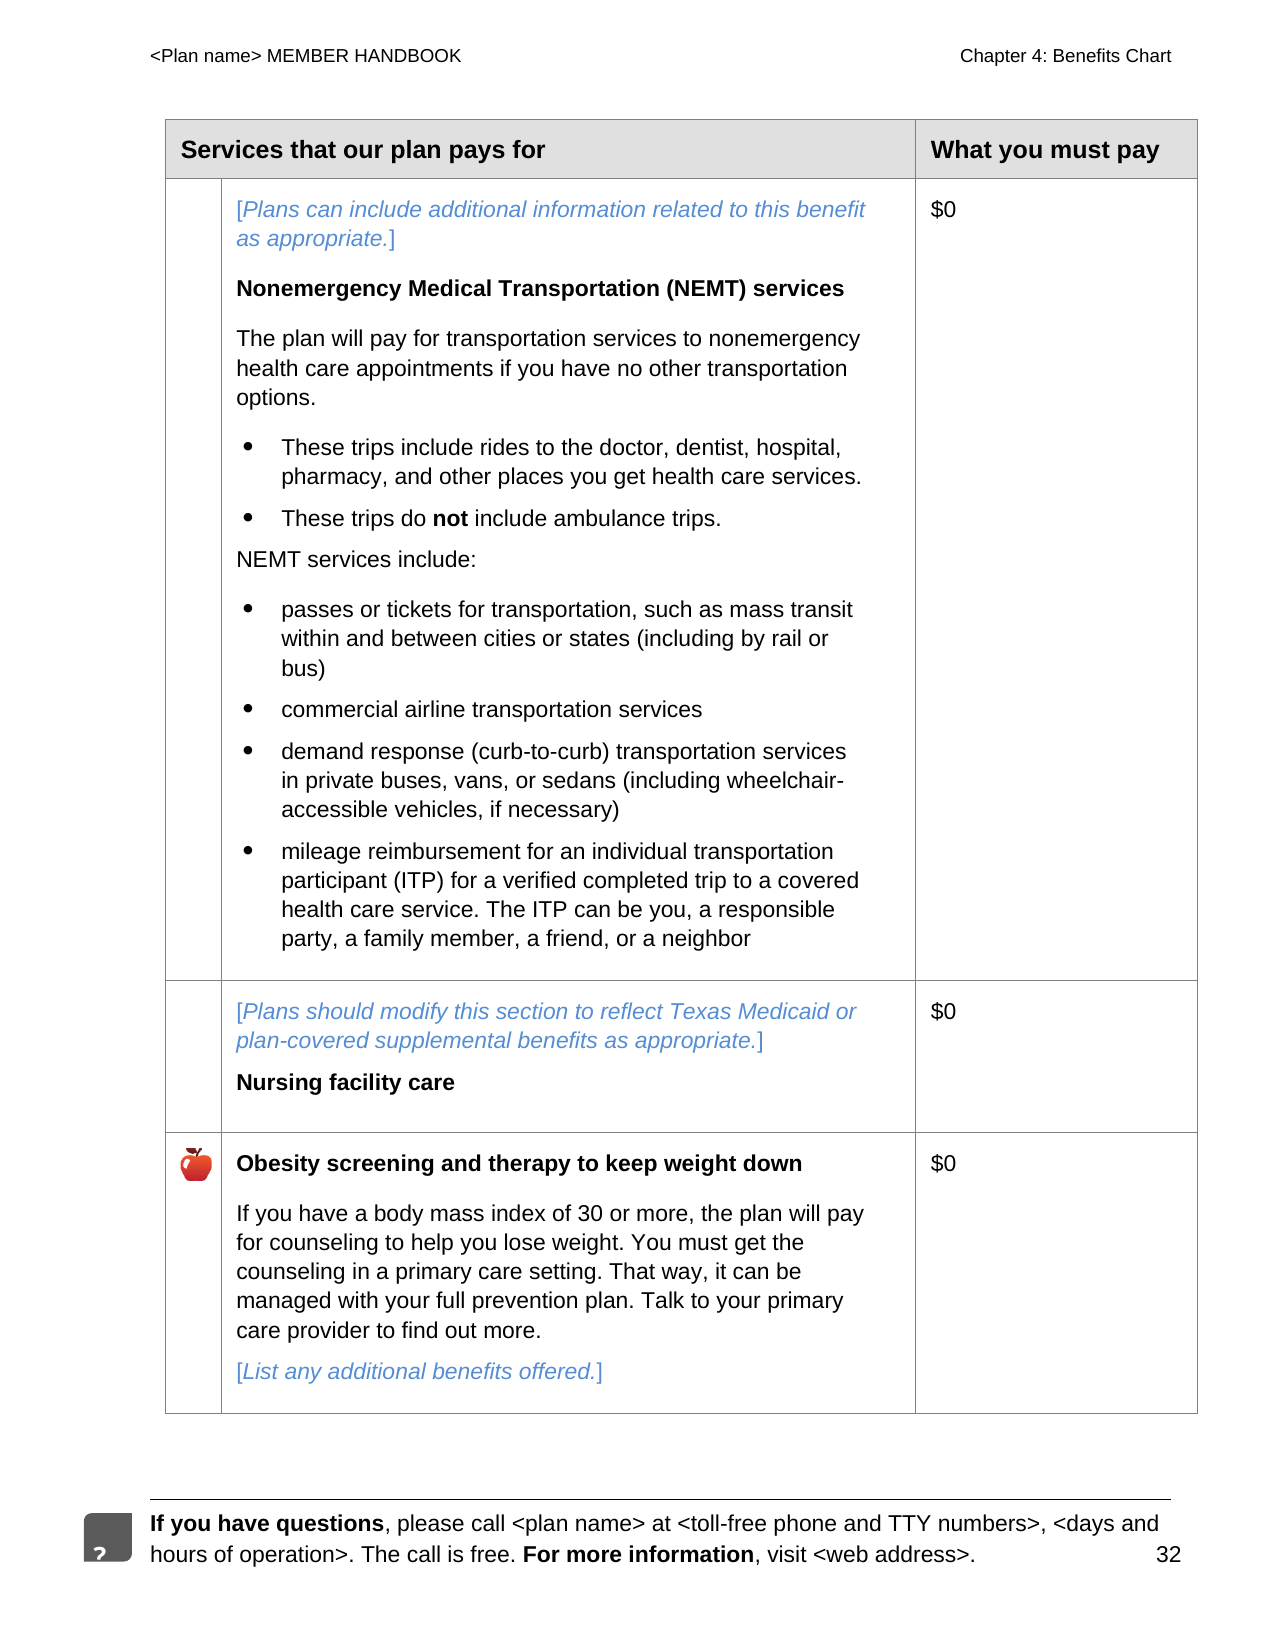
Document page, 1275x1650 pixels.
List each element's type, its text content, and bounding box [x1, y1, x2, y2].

picture [180, 1148, 212, 1181]
table_cell $0 [916, 1133, 1197, 1413]
table_cell Obesity screening and therapy to keep weight down If you have a body mass index of 30 or more, the plan will pay for counseling to help you lose weight. You must get the counseling in a primary care setting. That way, it can be managed with your full prevention plan. Talk to your primary care provider to find out more. [List any additional benefits offered.] [222, 1133, 915, 1413]
table_header What you must pay [916, 120, 1197, 178]
table_cell [166, 1133, 221, 1413]
table_cell [166, 179, 221, 980]
table_cell [Plans should modify this section to reflect Texas Medicaid or plan-covered supplemental benefits as appropriate.] Nursing facility care [222, 981, 915, 1132]
table_header Services that our plan pays for [166, 120, 915, 178]
table_cell [Plans can include additional information related to this benefit as appropriate.] Nonemergency Medical Transportation (NEMT) services The plan will pay for transportation services to nonemergency health care appointments if you have no other transportation options. These trips include rides to the doctor, dentist, hospital, pharmacy, and other places you get health care services. These trips do not include ambulance trips. NEMT services include: passes or tickets for transportation, such as mass transit within and between cities or states (including by rail or bus) commercial airline transportation services demand response (curb-to-curb) transportation services in private buses, vans, or sedans (including wheelchair-accessible vehicles, if necessary) mileage reimbursement for an individual transportation participant (ITP) for a verified completed trip to a covered health care service. The ITP can be you, a responsible party, a family member, a friend, or a neighbor [222, 179, 915, 980]
table_cell $0 [916, 179, 1197, 980]
table_cell [166, 981, 221, 1132]
table_cell $0 [916, 981, 1197, 1132]
